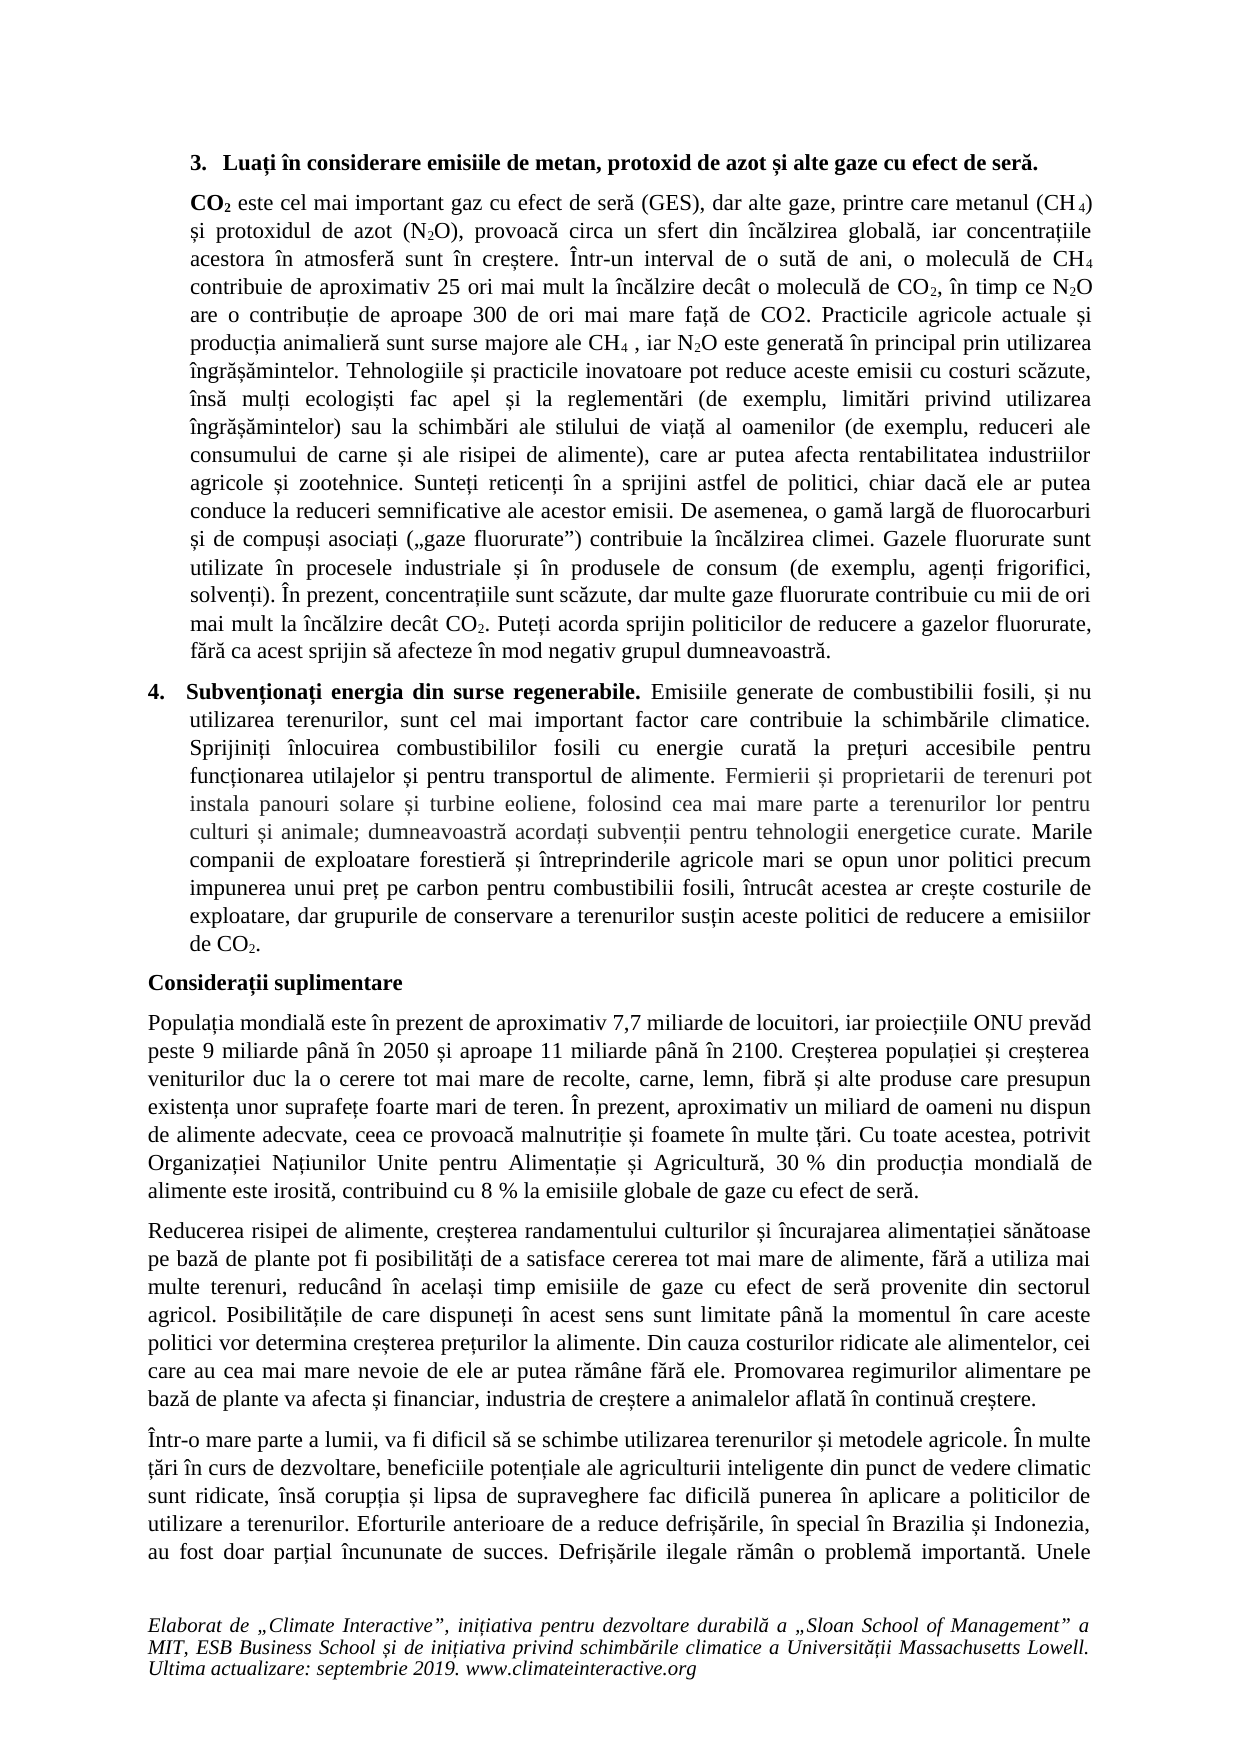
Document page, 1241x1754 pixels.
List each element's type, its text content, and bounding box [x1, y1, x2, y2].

text Considerații suplimentare [148, 970, 1092, 995]
text Reducerea risipei de alimente, creșterea randamentului culturilor și încurajarea alimentației sănătoase pe bază de plante pot fi posibilități de a satisface cererea tot mai mare de alimente, fără a utiliza mai multe terenuri, reducând în același timp emisiile de gaze cu efect de seră provenite din sectorul agricol. Posibilitățile de care dispuneți în acest sens sunt limitate până la momentul în care aceste politici vor determina creșterea prețurilor la alimente. Din cauza costurilor ridicate ale alimentelor, cei care au cea mai mare nevoie de ele ar putea rămâne fără ele. Promovarea regimurilor alimentare pe bază de plante va afecta și financiar, industria de creștere a animalelor aflată în continuă creștere. [148, 1216, 1092, 1412]
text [148, 1425, 1092, 1565]
list Luați în considerare emisiile de metan, protoxid de azot și alte gaze cu efect de seră. [190, 148, 1092, 176]
list Subvenționați energia din surse regenerabile. Emisiile generate de combustibilii fosili, și nu utilizarea terenurilor, sunt cel mai important factor care contribuie la schimbările climatice. Sprijiniți înlocuirea combustibililor fosili cu energie curată la prețuri accesibile pentru funcționarea utilajelor și pentru transportul de alimente. Fermierii și proprietarii de terenuri pot instala panouri solare și turbine eoliene, folosind cea mai mare parte a terenurilor lor pentru culturi și animale; dumneavoastră acordați subvenții pentru tehnologii energetice curate. Marile companii de exploatare forestieră și întreprinderile agricole mari se opun unor politici precum impunerea unui preț pe carbon pentru combustibilii fosili, întrucât acestea ar crește costurile de exploatare, dar grupurile de conservare a terenurilor susțin aceste politici de reducere a emisiilor de CO2. [148, 677, 1092, 957]
text Populația mondială este în prezent de aproximativ 7,7 miliarde de locuitori, iar proiecțiile ONU prevăd peste 9 miliarde până în 2050 și aproape 11 miliarde până în 2100. Creșterea populației și creșterea veniturilor duc la o cerere tot mai mare de recolte, carne, lemn, fibră și alte produse care presupun existența unor suprafețe foarte mari de teren. În prezent, aproximativ un miliard de oameni nu dispun de alimente adecvate, ceea ce provoacă malnutriție și foamete în multe țări. Cu toate acestea, potrivit Organizației Națiunilor Unite pentru Alimentație și Agricultură, 30 % din producția mondială de alimente este irosită, contribuind cu 8 % la emisiile globale de gaze cu efect de seră. [148, 1008, 1092, 1204]
text CO2 este cel mai important gaz cu efect de seră (GES), dar alte gaze, printre care metanul (CH4) și protoxidul de azot (N2O), provoacă circa un sfert din încălzirea globală, iar concentrațiile acestora în atmosferă sunt în creștere. Într-un interval de o sută de ani, o moleculă de CH4 contribuie de aproximativ 25 ori mai mult la încălzire decât o moleculă de CO2, în timp ce N2O are o contribuție de aproape 300 de ori mai mare față de CO2. Practicile agricole actuale și producția animalieră sunt surse majore ale CH4 , iar N2O este generată în principal prin utilizarea îngrășămintelor. Tehnologiile și practicile inovatoare pot reduce aceste emisii cu costuri scăzute, însă mulți ecologiști fac apel și la reglementări (de exemplu, limitări privind utilizarea îngrășămintelor) sau la schimbări ale stilului de viață al oamenilor (de exemplu, reduceri ale consumului de carne și ale risipei de alimente), care ar putea afecta rentabilitatea industriilor agricole și zootehnice. Sunteți reticenți în a sprijini astfel de politici, chiar dacă ele ar putea conduce la reduceri semnificative ale acestor emisii. De asemenea, o gamă largă de fluorocarburi și de compuși asociați („gaze fluorurate”) contribuie la încălzirea climei. Gazele fluorurate sunt utilizate în procesele industriale și în produsele de consum (de exemplu, agenți frigorifici, solvenți). În prezent, concentrațiile sunt scăzute, dar multe gaze fluorurate contribuie cu mii de ori mai mult la încălzire decât CO2. Puteți acorda sprijin politicilor de reducere a gazelor fluorurate, fără ca acest sprijin să afecteze în mod negativ grupul dumneavoastră. [190, 188, 1092, 664]
